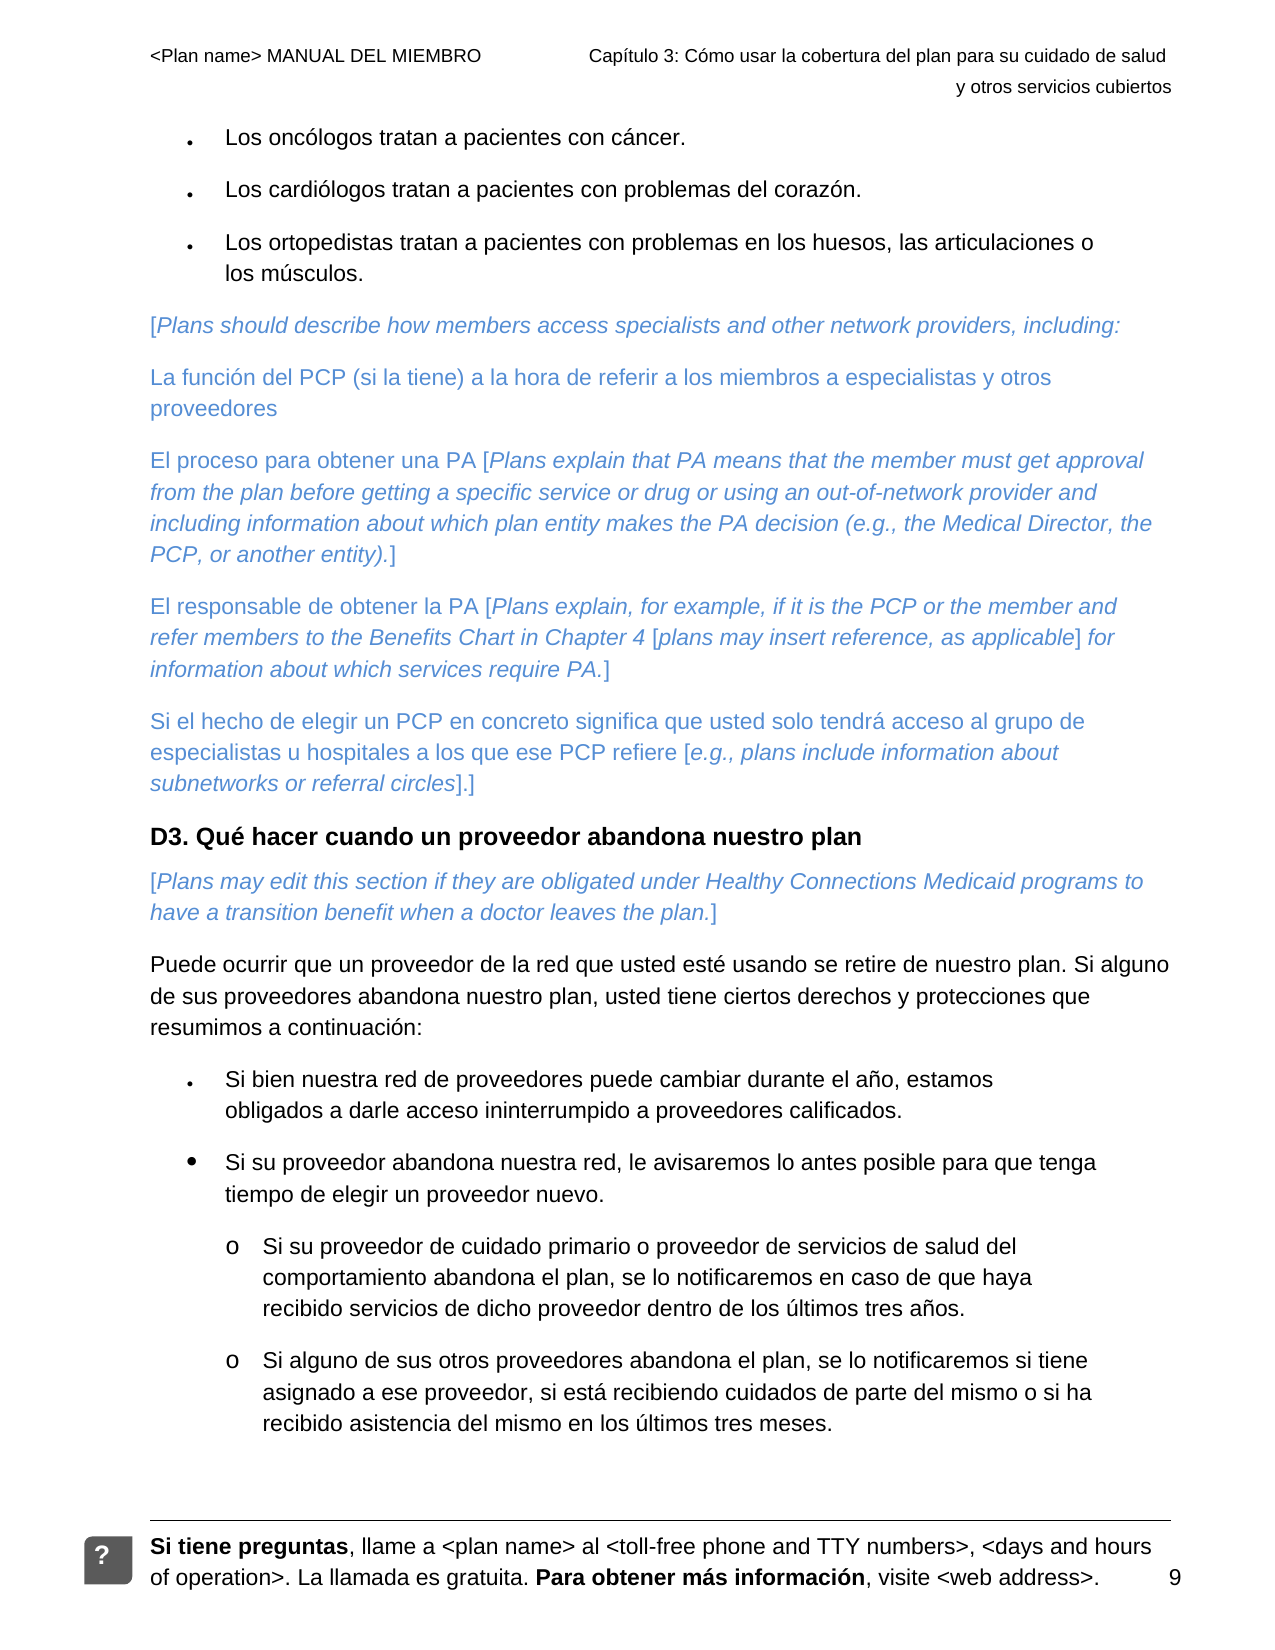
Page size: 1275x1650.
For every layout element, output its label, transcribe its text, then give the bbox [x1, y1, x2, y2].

list Si alguno de sus otros proveedores abandona el plan, se lo notificaremos si tiene asignado a ese proveedor, si está recibiendo cuidados de parte del mismo o si ha recibido asistencia del mismo en los últimos tres meses. [225, 1344, 1096, 1437]
list El proceso para obtener una PA [Plans explain that PA means that the member must get approval from the plan before getting a specific service or drug or using an out-of-network provider and including information about which plan entity makes the PA decision (e.g., the Medical Director, the PCP, or another entity).] [150, 444, 1171, 569]
list Si bien nuestra red de proveedores puede cambiar durante el año, estamos obligados a darle acceso ininterrumpido a proveedores calificados. [187, 1062, 1096, 1125]
text [Plans should describe how members access specialists and other network providers, including: [150, 308, 1171, 339]
list Los cardiólogos tratan a pacientes con problemas del corazón. [187, 173, 1096, 204]
list Si su proveedor abandona nuestra red, le avisaremos lo antes posible para que tenga tiempo de elegir un proveedor nuevo. [187, 1146, 1096, 1208]
list La función del PCP (si la tiene) a la hora de referir a los miembros a especialistas y otros proveedores [150, 360, 1171, 423]
text [Plans may edit this section if they are obligated under Healthy Connections Medicaid programs to have a transition benefit when a doctor leaves the plan.] [150, 864, 1171, 927]
subtitle D3. Qué hacer cuando un proveedor abandona nuestro plan [150, 819, 1096, 852]
list El responsable de obtener la PA [Plans explain, for example, if it is the PCP or the member and refer members to the Benefits Chart in Chapter 4 [plans may insert reference, as applicable] for information about which services require PA.] [150, 589, 1171, 683]
list Los oncólogos tratan a pacientes con cáncer. [187, 121, 1096, 152]
list Si su proveedor de cuidado primario o proveedor de servicios de salud del comportamiento abandona el plan, se lo notificaremos en caso de que haya recibido servicios de dicho proveedor dentro de los últimos tres años. [225, 1229, 1096, 1323]
text Puede ocurrir que un proveedor de la red que usted esté usando se retire de nuestro plan. Si alguno de sus proveedores abandona nuestro plan, usted tiene ciertos derechos y protecciones que resumimos a continuación: [150, 948, 1171, 1042]
list Los ortopedistas tratan a pacientes con problemas en los huesos, las articulaciones o los músculos. [187, 225, 1096, 287]
text Si el hecho de elegir un PCP en concreto significa que usted solo tendrá acceso al grupo de especialistas u hospitales a los que ese PCP refiere [e.g., plans include information about subnetworks or referral circles].] [150, 704, 1171, 798]
